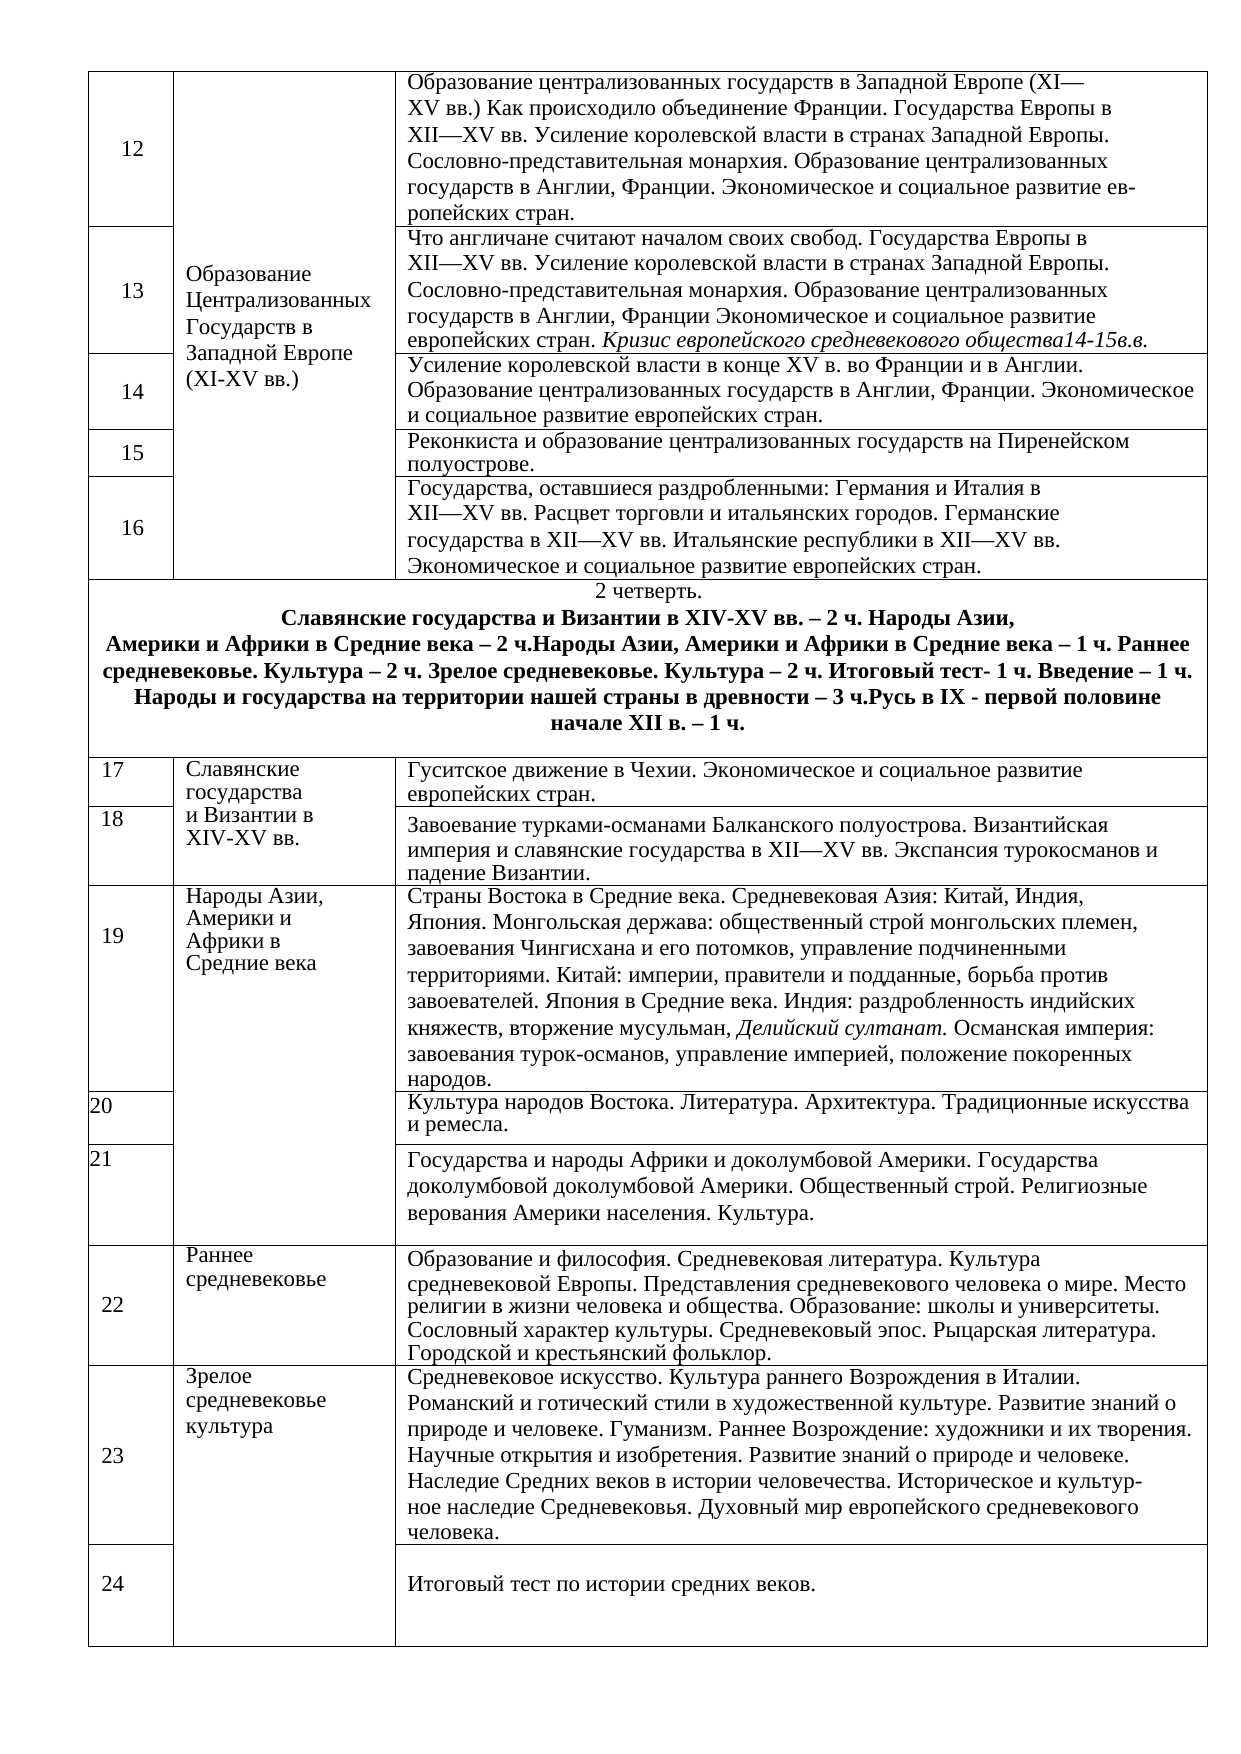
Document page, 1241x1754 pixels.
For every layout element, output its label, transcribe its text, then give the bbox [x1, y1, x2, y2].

table_cell 22 [89, 1246, 173, 1365]
table_cell 21 [89, 1145, 173, 1245]
table_cell Что англичане считают началом своих свобод. Государства Европы в XII—ХV вв. Усиление королевской власти в странах Западной Европы. Сословно-представительная монархия. Образование централизованных государств в Англии, Франции Экономическое и социальное развитие европейских стран. Кризис европейского средневекового общества14-15в.в. [396, 227, 1207, 353]
table_cell Раннее средневековье [174, 1246, 395, 1365]
table_cell 17 [89, 758, 173, 806]
table_cell 13 [89, 227, 173, 353]
table_cell Завоевание турками-османами Балканского полуострова. Византийская империя и славянские государства в XII—XV вв. Экспансия турокосманов и падение Византии. [396, 807, 1207, 885]
table_cell 16 [89, 477, 173, 579]
table_cell 24 [89, 1545, 173, 1646]
table_cell 23 [89, 1366, 173, 1544]
table_cell Гуситское движение в Чехии. Экономическое и социальное развитие европейских стран. [396, 758, 1207, 806]
table_cell Народы Азии, Америки и Африки в Средние века [174, 886, 395, 1245]
table_cell Итоговый тест по истории средних веков. [396, 1545, 1207, 1646]
table_cell Реконкиста и образование централизованных государств на Пиренейском полуострове. [396, 430, 1207, 476]
table_cell Усиление королевской власти в конце XV в. во Франции и в Англии. Образование централизованных государств в Англии, Франции. Экономическое и социальное развитие европейских стран. [396, 354, 1207, 428]
table_cell Государства и народы Африки и доколумбовой Америки. Государства доколумбовой доколумбовой Америки. Общественный строй. Религиозные верования Америки населения. Культура. [396, 1145, 1207, 1245]
table_header 12 [89, 72, 173, 226]
table_header Образование Централизованных Государств в Западной Европе (XI-XV вв.) [174, 72, 395, 579]
table_cell 20 [89, 1092, 173, 1143]
table_cell Славянские государства и Византии в XIV-XV вв. [174, 758, 395, 885]
table_cell Зрелое средневековье культура [174, 1366, 395, 1646]
table_cell 19 [89, 886, 173, 1091]
table_cell Страны Востока в Средние века. Средневековая Азия: Китай, Индия, Япония. Монгольская держава: общественный строй монгольских племен, завоевания Чингисхана и его потомков, управление подчиненными территориями. Китай: империи, правители и подданные, борьба против завоевателей. Япония в Средние века. Индия: раздробленность индийских княжеств, вторжение мусульман, Делийский султанат. Османская империя: завоевания турок-османов, управление империей, положение покоренных народов. [396, 886, 1207, 1091]
table_cell Средневековое искусство. Культура раннего Возрождения в Италии. Романский и готический стили в художественной культуре. Развитие знаний о природе и человеке. Гуманизм. Раннее Возрождение: художники и их творения. Научные открытия и изобретения. Развитие знаний о природе и человеке. Наследие Средних веков в истории человечества. Историческое и культур- ное наследие Средневековья. Духовный мир европейского средневекового человека. [396, 1366, 1207, 1544]
table_cell 2 четверть. Славянские государства и Византии в XIV-XV вв. – 2 ч. Народы Азии, Америки и Африки в Средние века – 2 ч.Народы Азии, Америки и Африки в Средние века – 1 ч. Раннее средневековье. Культура – 2 ч. Зрелое средневековье. Культура – 2 ч. Итоговый тест- 1 ч. Введение – 1 ч. Народы и государства на территории нашей страны в древности – 3 ч.Русь в IX - первой половине начале XII в. – 1 ч. [89, 580, 1207, 757]
table_header Образование централизованных государств в Западной Европе (XI— XV вв.) Как происходило объединение Франции. Государства Европы в XII—ХV вв. Усиление королевской власти в странах Западной Европы. Сословно-представительная монархия. Образование централизованных государств в Англии, Франции. Экономическое и социальное развитие ев- ропейских стран. [396, 72, 1207, 226]
table_cell Образование и философия. Средневековая литература. Культура средневековой Европы. Представления средневекового человека о мире. Место религии в жизни человека и общества. Образование: школы и университеты. Сословный характер культуры. Средневековый эпос. Рыцарская литература. Городской и крестьянский фольклор. [396, 1246, 1207, 1365]
table_cell 15 [89, 430, 173, 476]
table_cell Культура народов Востока. Литература. Архитектура. Традиционные искусства и ремесла. [396, 1092, 1207, 1143]
table_cell 14 [89, 354, 173, 428]
table_cell 18 [89, 807, 173, 885]
table_cell Государства, оставшиеся раздробленными: Германия и Италия в XII—XV вв. Расцвет торговли и итальянских городов. Германские государства в XII—XV вв. Итальянские республики в XII—XV вв. Экономическое и социальное развитие европейских стран. [396, 477, 1207, 579]
